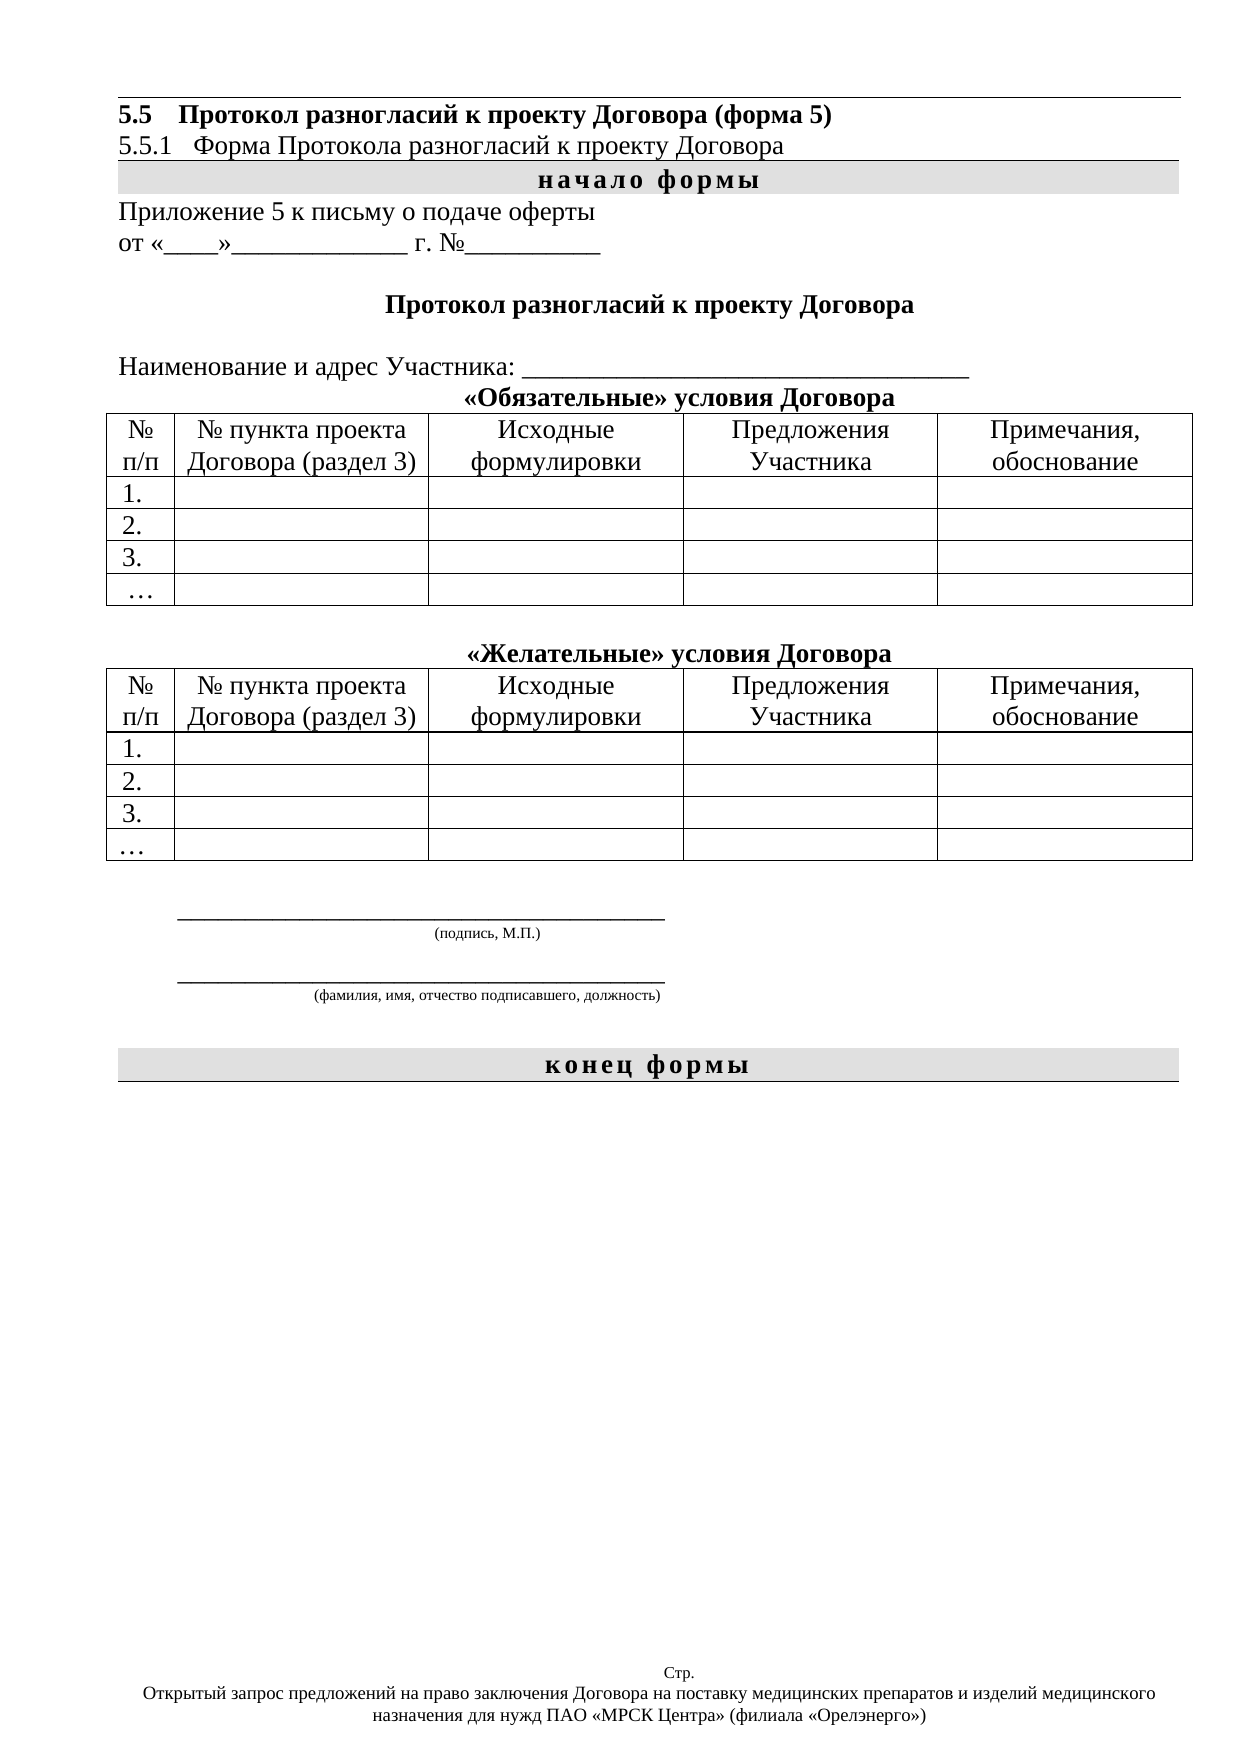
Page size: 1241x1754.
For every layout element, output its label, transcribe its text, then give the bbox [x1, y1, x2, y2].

table_cell [684, 541, 937, 572]
text ____________________________________ [118, 954, 1181, 986]
table_cell [107, 797, 174, 828]
text Наименование и адрес Участника: _________________________________ [118, 350, 1181, 381]
table_cell [938, 829, 1192, 860]
table_cell … [107, 829, 174, 860]
table_cell [107, 765, 174, 796]
table_cell [429, 541, 683, 572]
table_cell [938, 765, 1192, 796]
subtitle Форма Протокола разногласий к проекту Договора [118, 129, 1181, 160]
table_cell [175, 477, 428, 508]
table_header Исходные формулировки [429, 414, 683, 476]
text (фамилия, имя, отчество подписавшего, должность) [118, 986, 797, 1017]
table_header Исходные формулировки [429, 669, 683, 731]
text ____________________________________ [118, 892, 1181, 923]
text (подпись, М.П.) [118, 923, 797, 954]
table_header Предложения Участника [684, 669, 937, 731]
text «Желательные» условия Договора [118, 637, 1181, 668]
table_cell [429, 765, 683, 796]
table_cell [175, 733, 428, 763]
table_cell [684, 765, 937, 796]
table_cell [175, 509, 428, 540]
table_cell [107, 541, 174, 572]
table_cell [429, 733, 683, 763]
table_cell [938, 574, 1192, 605]
table_cell [938, 477, 1192, 508]
table_cell [938, 733, 1192, 763]
table_cell [107, 477, 174, 508]
subtitle Протокол разногласий к проекту Договора (форма 5) [118, 98, 1181, 129]
text начало формы [118, 161, 1179, 194]
table_cell [107, 509, 174, 540]
table_cell [175, 541, 428, 572]
table_header № п/п [107, 414, 174, 476]
text Протокол разногласий к проекту Договора [118, 288, 1181, 319]
text Приложение 5 к письму о подаче оферты от «____»_____________ г. №__________ [118, 194, 1181, 257]
table_cell [938, 541, 1192, 572]
table_cell [429, 477, 683, 508]
table_cell [175, 797, 428, 828]
table_header Предложения Участника [684, 414, 937, 476]
table_cell [429, 797, 683, 828]
table_cell [429, 574, 683, 605]
table_header № п/п [107, 669, 174, 731]
table_cell [429, 509, 683, 540]
table_header Примечания, обоснование [938, 414, 1192, 476]
table_cell [684, 574, 937, 605]
text «Обязательные» условия Договора [118, 381, 1181, 413]
table_header Примечания, обоснование [938, 669, 1192, 731]
table_header № пункта проекта Договора (раздел 3) [175, 669, 428, 731]
table_cell [684, 509, 937, 540]
table_cell [684, 733, 937, 763]
table_cell [684, 829, 937, 860]
table_cell [175, 829, 428, 860]
table_cell [938, 509, 1192, 540]
text конец формы [118, 1048, 1179, 1081]
table_cell [175, 574, 428, 605]
table_cell [684, 797, 937, 828]
table_cell [938, 797, 1192, 828]
table_cell … [107, 574, 174, 605]
table_cell [429, 829, 683, 860]
table_cell [684, 477, 937, 508]
table_header № пункта проекта Договора (раздел 3) [175, 414, 428, 476]
table_cell [107, 733, 174, 763]
table_cell [175, 765, 428, 796]
